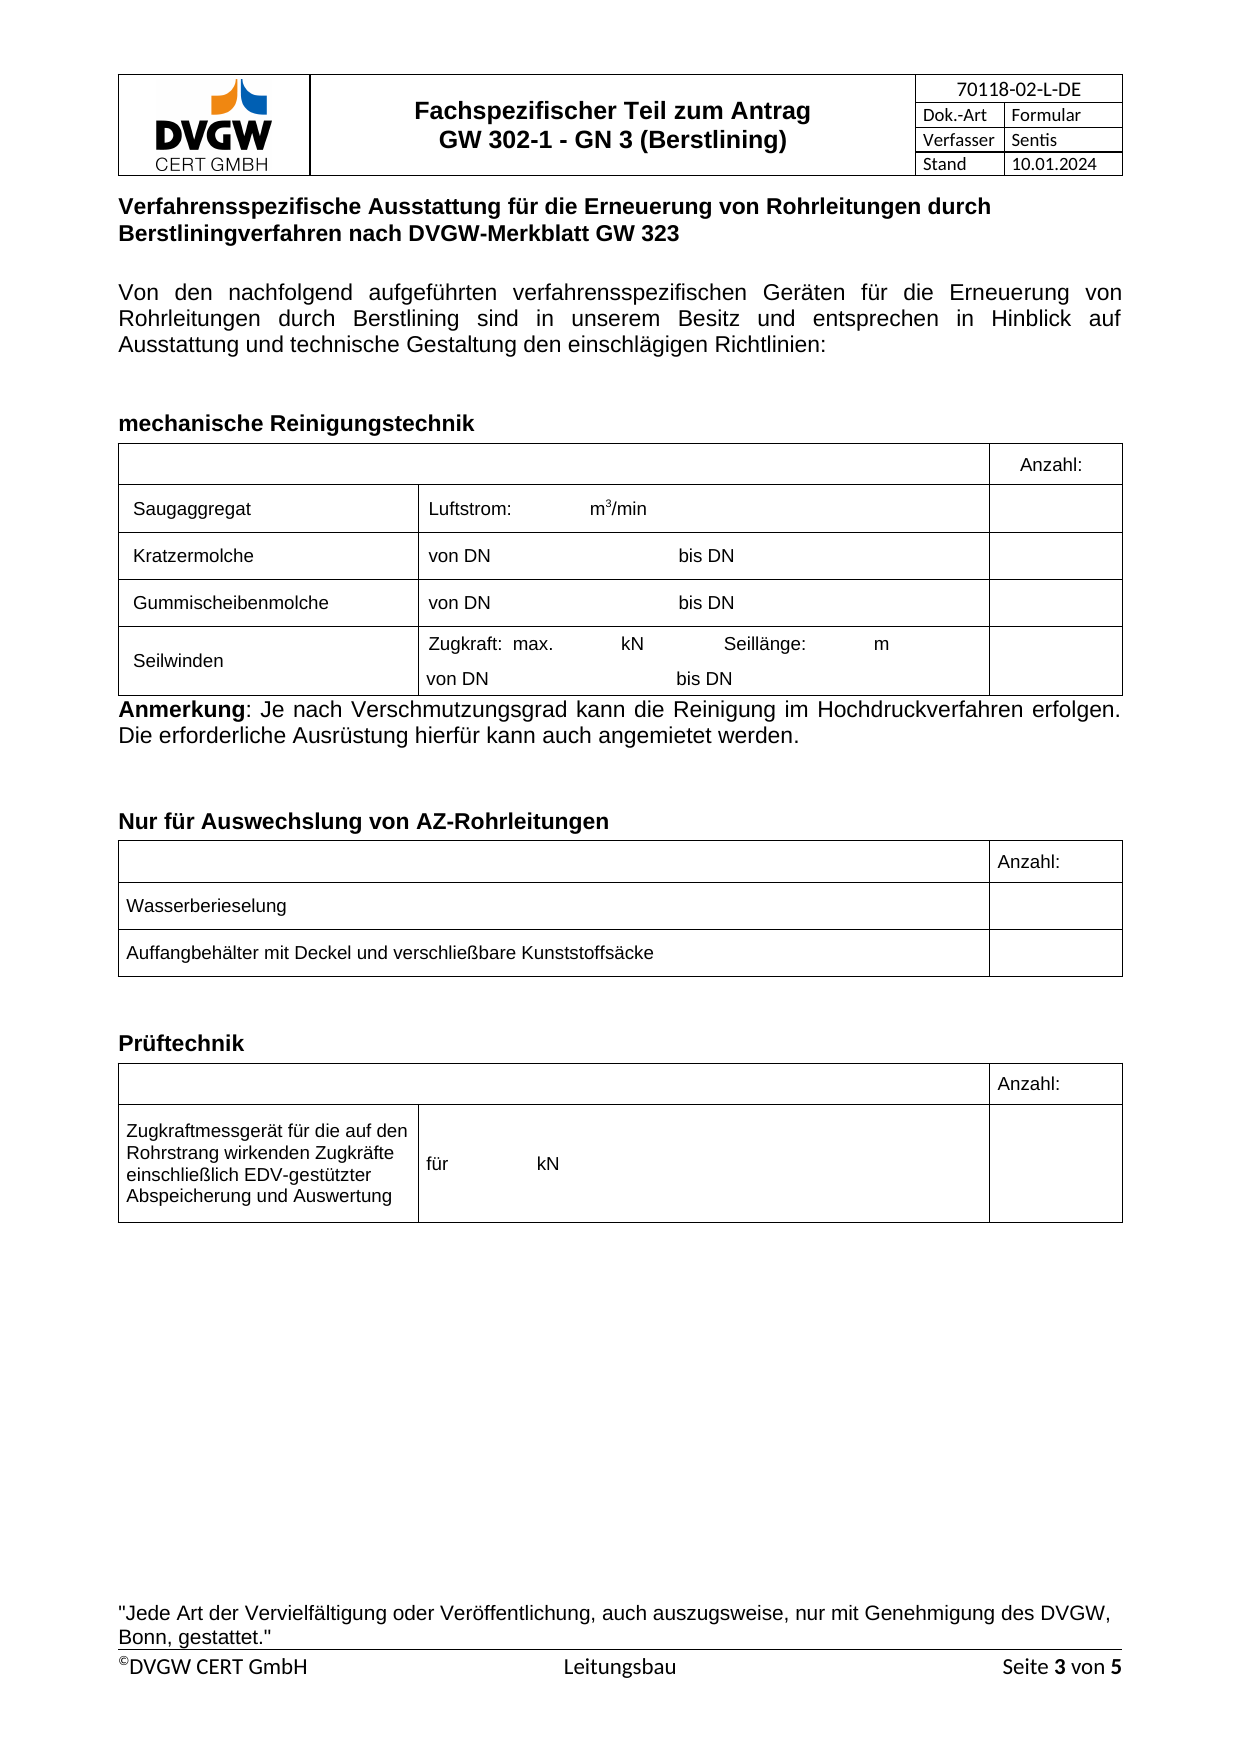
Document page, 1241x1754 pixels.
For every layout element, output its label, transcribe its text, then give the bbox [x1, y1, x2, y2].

table_cell [990, 533, 1122, 579]
table_cell Zugkraftmessgerät für die auf den Rohrstrang wirkenden Zugkräfte einschließlich EDV-gestützter Abspeicherung und Auswertung [119, 1105, 418, 1222]
text Anmerkung: Je nach Verschmutzungsgrad kann die Reinigung im Hochdruckverfahren erfolgen. Die erforderliche Ausrüstung hierfür kann auch angemietet werden. [118, 696, 1122, 749]
table_cell [990, 485, 1122, 532]
subtitle mechanische Reinigungstechnik [118, 410, 1122, 437]
table_header Anzahl: [990, 1064, 1122, 1104]
table_cell Saugaggregat [119, 485, 418, 532]
text Von den nachfolgend aufgeführten verfahrensspezifischen Geräten für die Erneuerung von Rohrleitungen durch Berstlining sind in unserem Besitz und entsprechen in Hinblick auf Ausstattung und technische Gestaltung den einschlägigen Richtlinien: [118, 278, 1122, 358]
table_cell von DN [419, 580, 668, 626]
table_header Anzahl: [990, 444, 1122, 484]
table_cell [990, 883, 1122, 929]
table_cell [990, 627, 1122, 695]
table_cell Zugkraft: max. kN [419, 627, 693, 661]
table_cell bis DN [668, 580, 989, 626]
subtitle Prüftechnik [118, 1030, 1122, 1056]
subtitle Nur für Auswechslung von AZ-Rohrleitungen [118, 808, 1122, 834]
table_header [119, 444, 989, 484]
table_cell Wasserberieselung [119, 883, 989, 929]
table_cell von DN [419, 533, 668, 579]
table_cell Auffangbehälter mit Deckel und verschließbare Kunststoffsäcke [119, 930, 989, 976]
subtitle Verfahrensspezifische Ausstattung für die Erneuerung von Rohrleitungen durch Berstliningverfahren nach DVGW-Merkblatt GW 323 [118, 193, 1122, 246]
table_cell bis DN [668, 533, 989, 579]
table_cell Seillänge: m [693, 627, 989, 661]
table_cell [990, 580, 1122, 626]
table_cell Seilwinden [119, 627, 418, 695]
table_cell für kN [419, 1105, 989, 1222]
table_cell Luftstrom: m3/min [419, 485, 989, 532]
table_header Anzahl: [990, 841, 1122, 882]
table_cell bis DN [668, 661, 989, 695]
table_cell Gummischeibenmolche [119, 580, 418, 626]
table_cell von DN [419, 661, 668, 695]
table_cell [990, 1105, 1122, 1222]
table_cell Kratzermolche [119, 533, 418, 579]
table_cell [990, 930, 1122, 976]
picture [156, 79, 272, 171]
table_header [119, 1064, 989, 1104]
table_header [119, 841, 989, 882]
